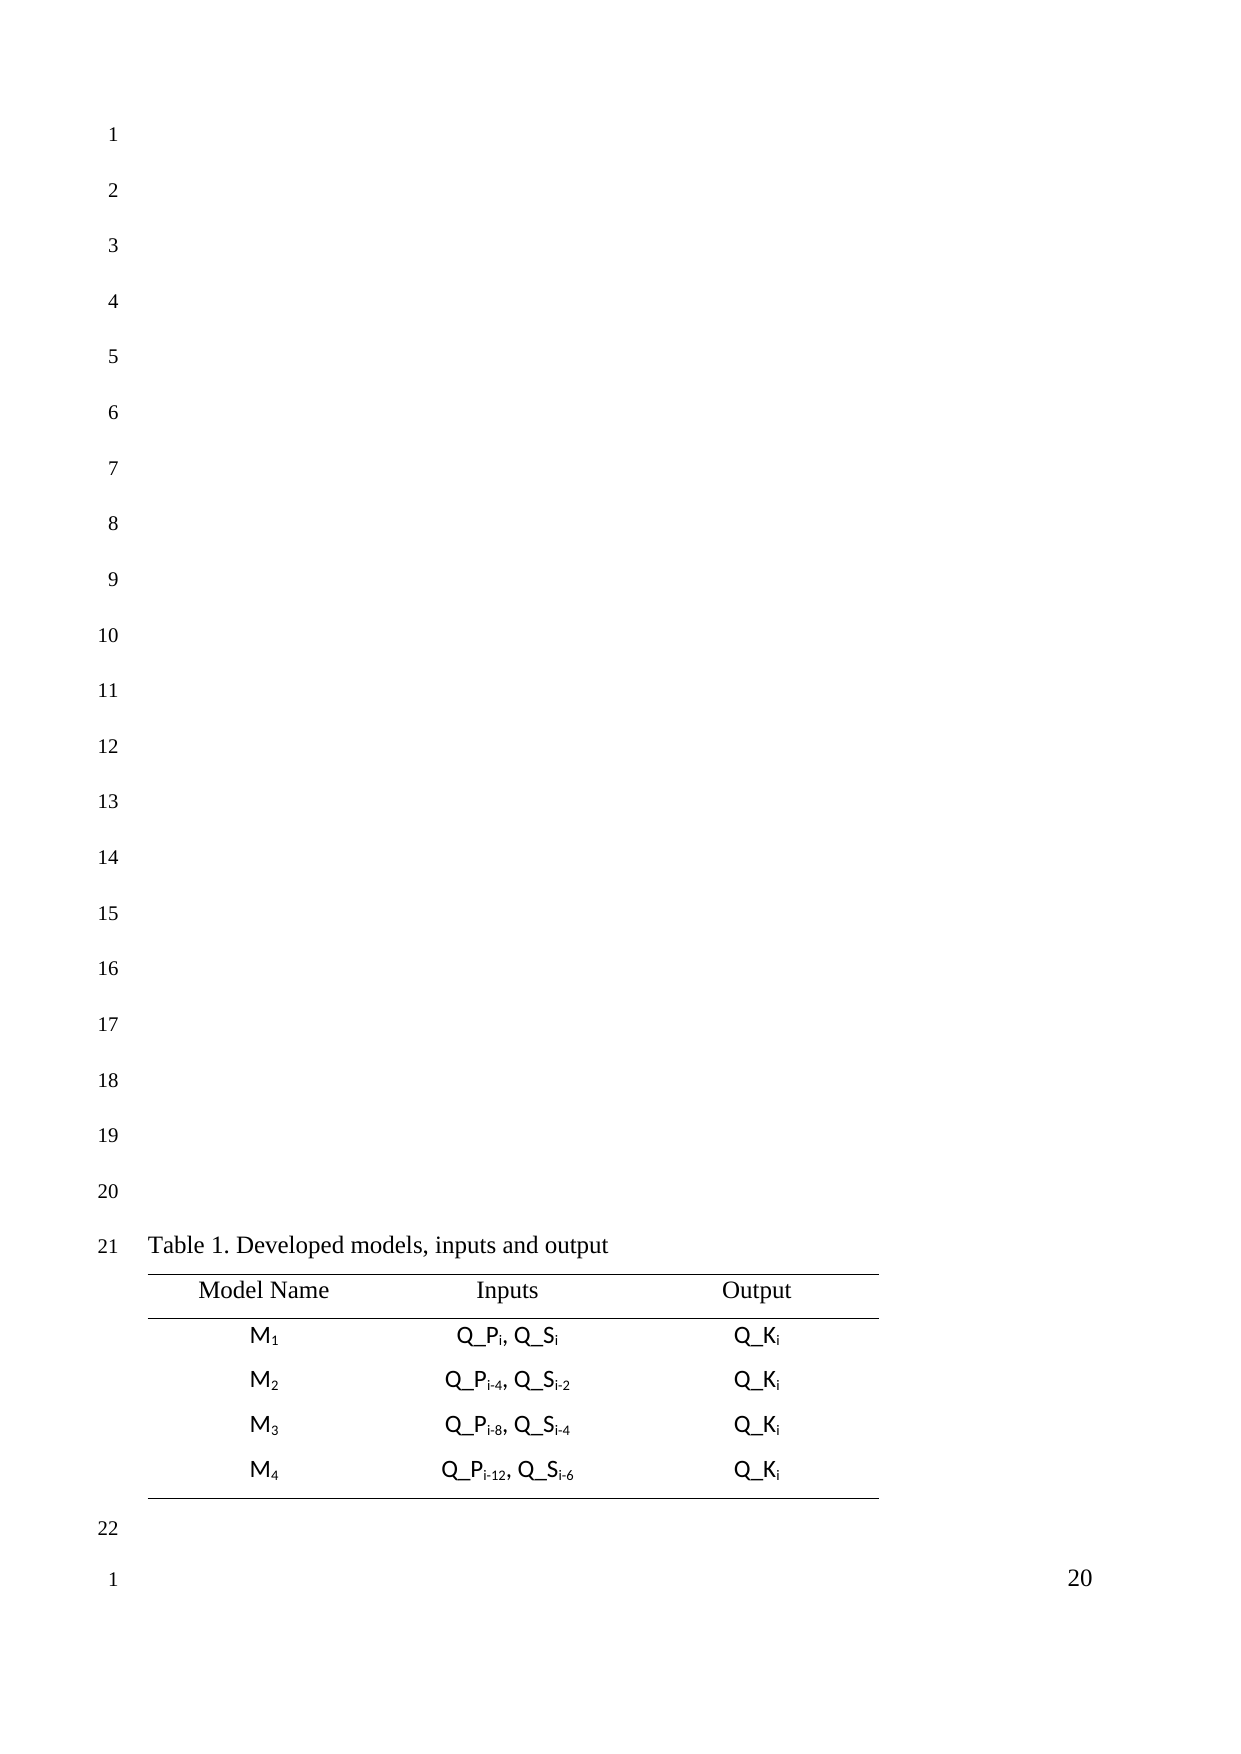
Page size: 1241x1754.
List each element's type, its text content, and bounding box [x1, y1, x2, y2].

table_cell M3 [148, 1409, 380, 1453]
table_cell Q_Pi-4, Q_Si-2 [380, 1364, 634, 1408]
table_cell Q_Ki [635, 1319, 878, 1364]
table_header Model Name [148, 1275, 380, 1318]
table_cell Q_Pi, Q_Si [380, 1319, 634, 1364]
table_cell M1 [148, 1319, 380, 1364]
text Table 1. Developed models, inputs and output [148, 1231, 1092, 1259]
table_cell Q_Pi-8, Q_Si-4 [380, 1409, 634, 1453]
table_cell M2 [148, 1364, 380, 1408]
table_header Output [635, 1275, 878, 1318]
table_cell M4 [148, 1453, 380, 1498]
table_cell Q_Ki [635, 1364, 878, 1408]
table_header Inputs [380, 1275, 634, 1318]
table_cell Q_Ki [635, 1409, 878, 1453]
table_cell Q_Ki [635, 1453, 878, 1498]
table_cell Q_Pi-12, Q_Si-6 [380, 1453, 634, 1498]
